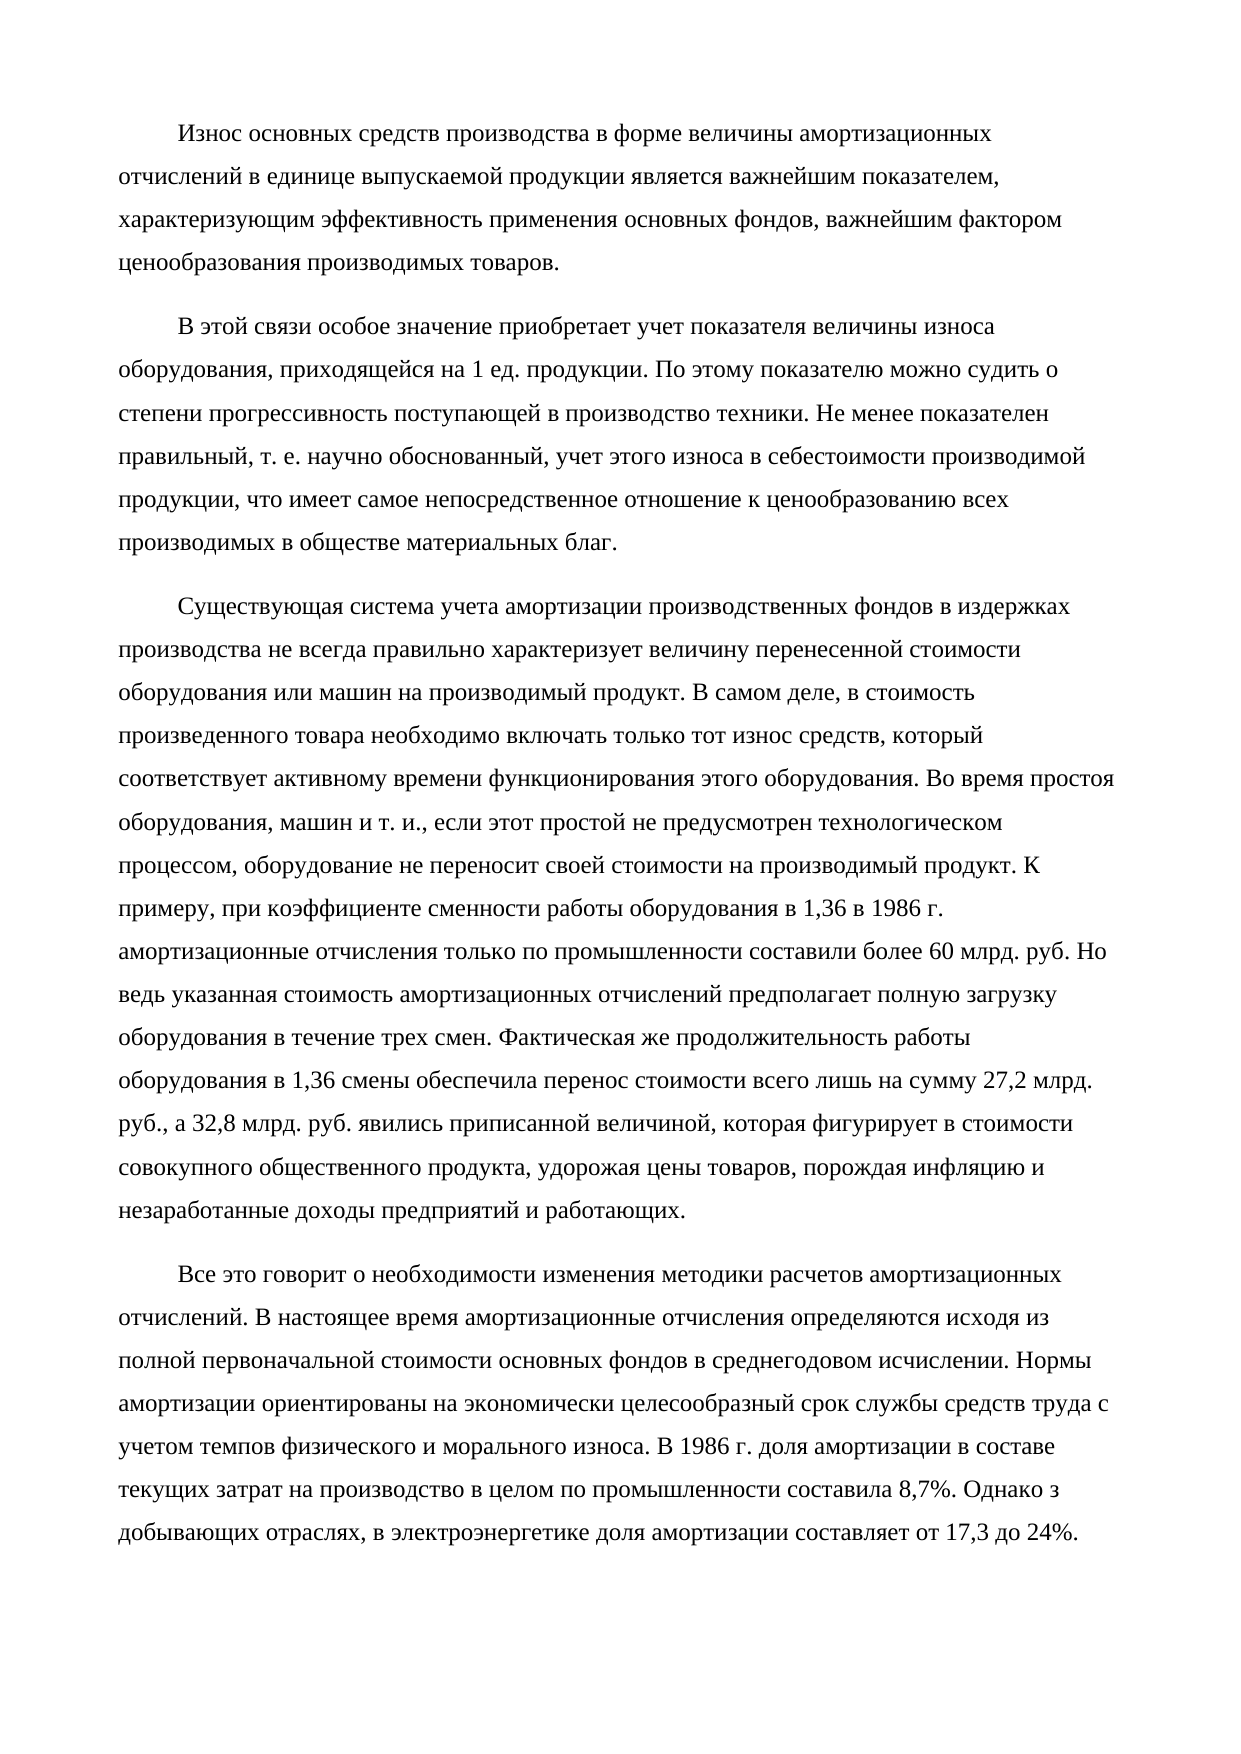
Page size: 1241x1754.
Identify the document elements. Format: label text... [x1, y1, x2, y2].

text Существующая система учета амортизации производственных фондов в издержках производства не всегда правильно характеризует величину перенесенной стоимости оборудования или машин на производимый продукт. В самом деле, в стоимость произведенного товара необходимо включать только тот износ средств, который соответствует активному времени функционирования этого оборудования. Во время простоя оборудования, машин и т. и., если этот простой не предусмотрен технологическом процессом, оборудование не переносит своей стоимости на производимый продукт. К примеру, при коэффициенте сменности работы оборудования в 1,36 в 1986 г. амортизационные отчисления только по промышленности составили более 60 млрд. руб. Но ведь указанная стоимость амортизационных отчислений предполагает полную загрузку оборудования в течение трех смен. Фактическая же продолжительность работы оборудования в 1,36 смены обеспечила перенос стоимости всего лишь на сумму 27,2 млрд. руб., а 32,8 млрд. руб. явились приписанной величиной, которая фигурирует в стоимости совокупного общественного продукта, удорожая цены товаров, порождая инфляцию и незаработанные доходы предприятий и работающих. [118, 591, 1122, 1223]
text В этой связи особое значение приобретает учет показателя величины износа оборудования, приходящейся на 1 ед. продукции. По этому показателю можно судить о степени прогрессивность поступающей в производство техники. Не менее показателен правильный, т. е. научно обоснованный, учет этого износа в себестоимости производимой продукции, что имеет самое непосредственное отношение к ценообразованию всех производимых в обществе материальных благ. [118, 311, 1122, 556]
text Износ основных средств производства в форме величины амортизационных отчислений в единице выпускаемой продукции является важнейшим показателем, характеризующим эффективность применения основных фондов, важнейшим фактором ценообразования производимых товаров. [118, 118, 1122, 276]
text Все это говорит о необходимости изменения методики расчетов амортизационных отчислений. В настоящее время амортизационные отчисления определяются исходя из полной первоначальной стоимости основных фондов в среднегодовом исчислении. Нормы амортизации ориентированы на экономически целесообразный срок службы средств труда с учетом темпов физического и морального износа. В 1986 г. доля амортизации в составе текущих затрат на производство в целом по промышленности составила 8,7%. Однако з добывающих отраслях, в электроэнергетике доля амортизации составляет от 17,3 до 24%. [118, 1259, 1122, 1546]
